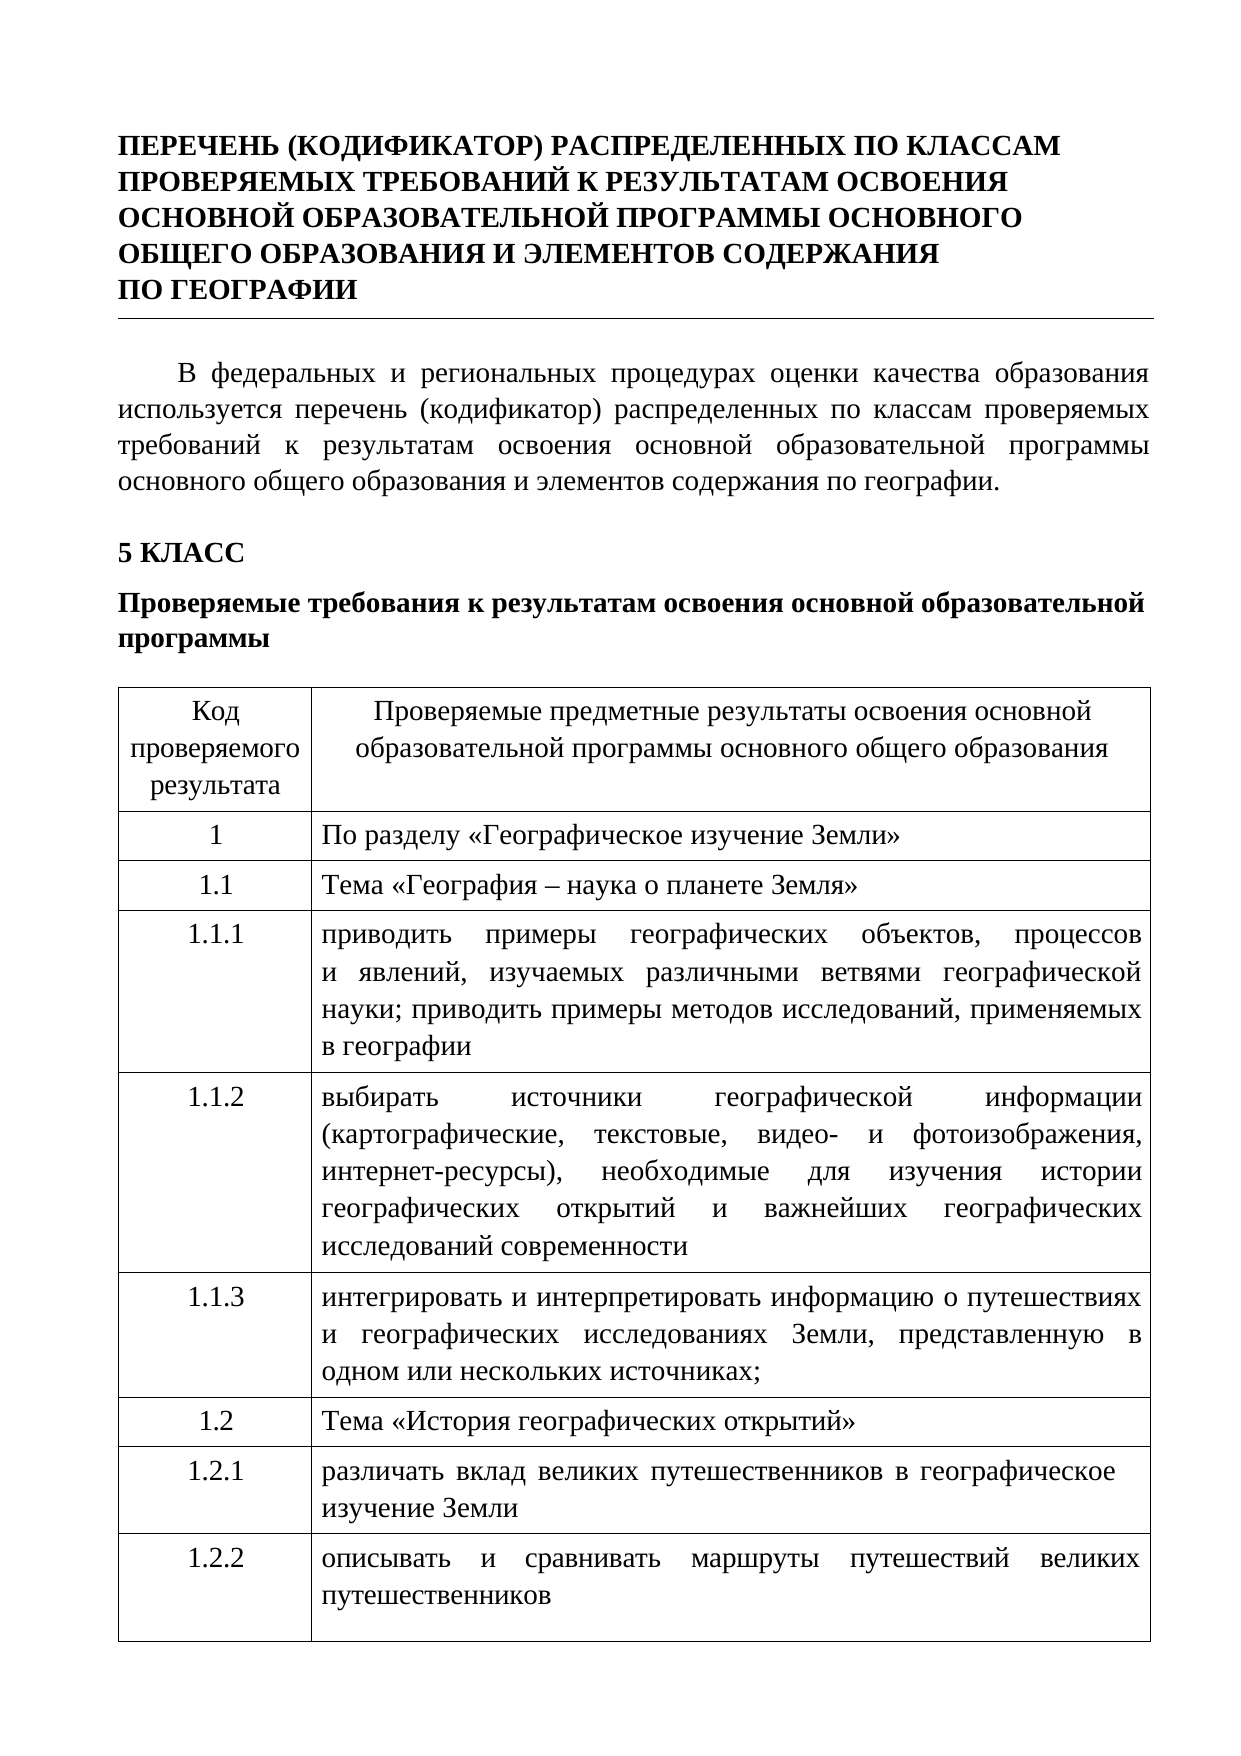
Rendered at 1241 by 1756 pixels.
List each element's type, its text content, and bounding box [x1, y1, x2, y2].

text ПО ГЕОГРАФИИ [118, 272, 1166, 306]
table_cell 1.2.2 [119, 1534, 311, 1641]
table_cell 1 [119, 812, 311, 860]
table_cell Тема «География – наука о планете Земля» [312, 861, 1150, 910]
table_cell приводить примеры географических объектов, процессов и явлений, изучаемых различными ветвями географической науки; приводить примеры методов исследований, применяемых в географии [312, 911, 1150, 1072]
table_cell выбирать источники географической информации (картографические, текстовые, видео- и фотоизображения, интернет-ресурсы), необходимые для изучения истории географических открытий и важнейших географических исследований современности [312, 1073, 1150, 1272]
subtitle КЛАСС [118, 536, 1166, 569]
table_cell По разделу «Географическое изучение Земли» [312, 812, 1150, 860]
table_cell 1.1.1 [119, 911, 311, 1072]
table_cell различать вклад великих путешественников в географическое изучение Земли [312, 1447, 1150, 1533]
table_cell 1.1 [119, 861, 311, 910]
table_cell описывать и сравнивать маршруты путешествий великих путешественников [312, 1534, 1150, 1641]
table_header Код проверяемого результата [119, 688, 311, 811]
table_cell интегрировать и интерпретировать информацию о путешествиях и географических исследованиях Земли, представленную в одном или нескольких источниках; [312, 1273, 1150, 1397]
table_cell 1.2.1 [119, 1447, 311, 1533]
table_cell 1.1.3 [119, 1273, 311, 1397]
text ПЕРЕЧЕНЬ (КОДИФИКАТОР) РАСПРЕДЕЛЕННЫХ ПО КЛАССАМ ПРОВЕРЯЕМЫХ ТРЕБОВАНИЙ К РЕЗУЛЬТАТАМ ОСВОЕНИЯ ОСНОВНОЙ ОБРАЗОВАТЕЛЬНОЙ ПРОГРАММЫ ОСНОВНОГО ОБЩЕГО ОБРАЗОВАНИЯ И ЭЛЕМЕНТОВ СОДЕРЖАНИЯ [118, 128, 1152, 270]
table_cell 1.1.2 [119, 1073, 311, 1272]
text Проверяемые требования к результатам освоения основной образовательной программы [118, 585, 1166, 654]
table_cell Тема «История географических открытий» [312, 1398, 1150, 1446]
table_cell 1.2 [119, 1398, 311, 1446]
table_header Проверяемые предметные результаты освоения основной образовательной программы основного общего образования [312, 688, 1150, 811]
text В федеральных и региональных процедурах оценки качества образования используется перечень (кодификатор) распределенных по классам проверяемых требований к результатам освоения основной образовательной программы основного общего образования и элементов содержания по географии. [118, 355, 1150, 497]
